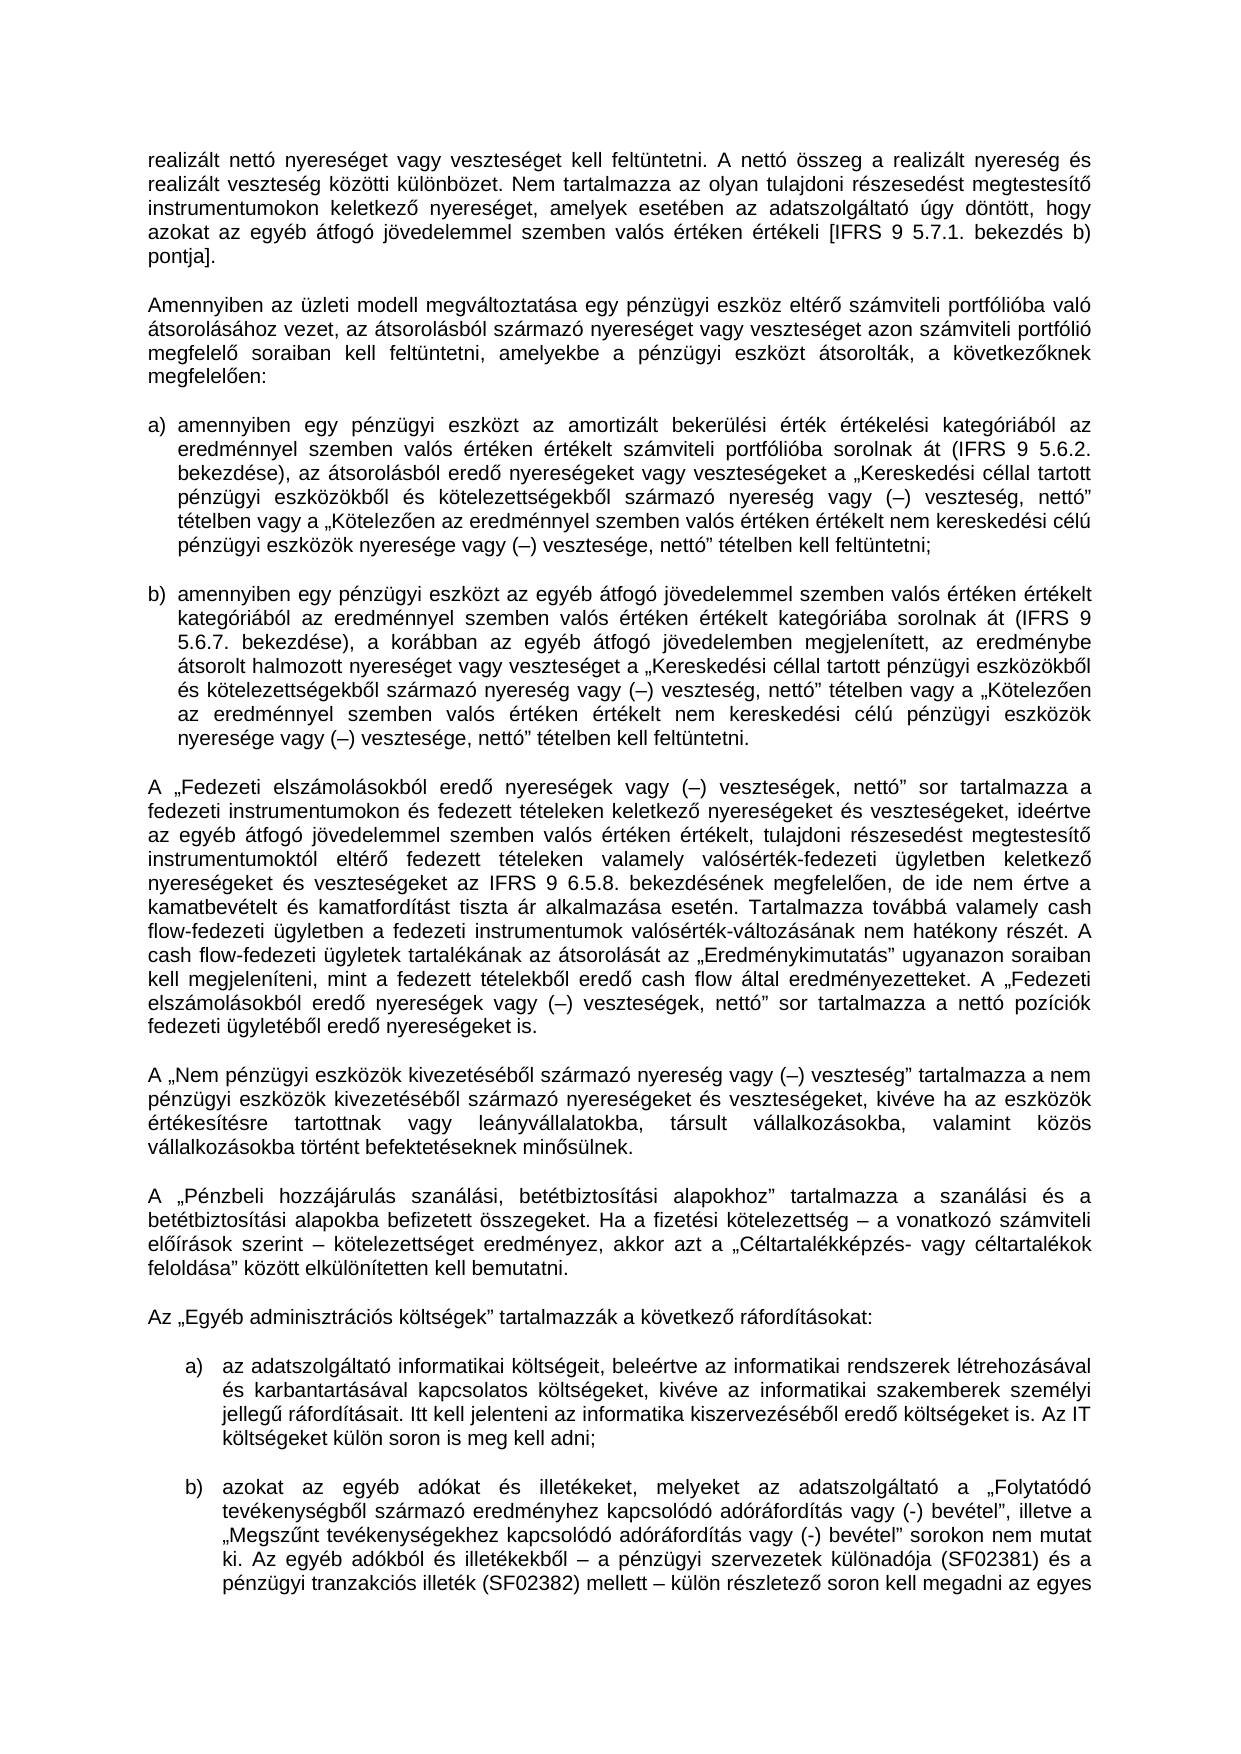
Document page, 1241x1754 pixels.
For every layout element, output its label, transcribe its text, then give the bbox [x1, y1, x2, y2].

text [148, 148, 1093, 267]
text A „Pénzbeli hozzájárulás szanálási, betétbiztosítási alapokhoz” tartalmazza a szanálási és a betétbiztosítási alapokba befizetett összegeket. Ha a fizetési kötelezettség – a vonatkozó számviteli előírások szerint – kötelezettséget eredményez, akkor azt a „Céltartalékképzés- vagy céltartalékok feloldása” között elkülönítetten kell bemutatni. [148, 1184, 1093, 1280]
text A „Nem pénzügyi eszközök kivezetéséből származó nyereség vagy (–) veszteség” tartalmazza a nem pénzügyi eszközök kivezetéséből származó nyereségeket és veszteségeket, kivéve ha az eszközök értékesítésre tartottnak vagy leányvállalatokba, társult vállalkozásokba, valamint közös vállalkozásokba történt befektetéseknek minősülnek. [148, 1063, 1093, 1159]
text A „Fedezeti elszámolásokból eredő nyereségek vagy (–) veszteségek, nettó” sor tartalmazza a fedezeti instrumentumokon és fedezett tételeken keletkező nyereségeket és veszteségeket, ideértve az egyéb átfogó jövedelemmel szemben valós értéken értékelt, tulajdoni részesedést megtestesítő instrumentumoktól eltérő fedezett tételeken valamely valósérték-fedezeti ügyletben keletkező nyereségeket és veszteségeket az IFRS 9 6.5.8. bekezdésének megfelelően, de ide nem értve a kamatbevételt és kamatfordítást tiszta ár alkalmazása esetén. Tartalmazza továbbá valamely cash flow-fedezeti ügyletben a fedezeti instrumentumok valósérték-változásának nem hatékony részét. A cash flow-fedezeti ügyletek tartalékának az átsorolását az „Eredménykimutatás” ugyanazon soraiban kell megjeleníteni, mint a fedezett tételekből eredő cash flow által eredményezetteket. A „Fedezeti elszámolásokból eredő nyereségek vagy (–) veszteségek, nettó” sor tartalmazza a nettó pozíciók fedezeti ügyletéből eredő nyereségeket is. [148, 775, 1093, 1038]
text Amennyiben az üzleti modell megváltoztatása egy pénzügyi eszköz eltérő számviteli portfólióba való átsorolásához vezet, az átsorolásból származó nyereséget vagy veszteséget azon számviteli portfólió megfelelő soraiban kell feltüntetni, amelyekbe a pénzügyi eszközt átsorolták, a következőknek megfelelően: [148, 292, 1093, 388]
list amennyiben egy pénzügyi eszközt az amortizált bekerülési érték értékelési kategóriából az eredménnyel szemben valós értéken értékelt számviteli portfólióba sorolnak át (IFRS 9 5.6.2. bekezdése), az átsorolásból eredő nyereségeket vagy veszteségeket a „Kereskedési céllal tartott pénzügyi eszközökből és kötelezettségekből származó nyereség vagy (–) veszteség, nettó” tételben vagy a „Kötelezően az eredménnyel szemben valós értéken értékelt nem kereskedési célú pénzügyi eszközök nyeresége vagy (–) vesztesége, nettó” tételben kell feltüntetni; [148, 413, 1093, 557]
text Az „Egyéb adminisztrációs költségek” tartalmazzák a következő ráfordításokat: [148, 1305, 1093, 1329]
list az adatszolgáltató informatikai költségeit, beleértve az informatikai rendszerek létrehozásával és karbantartásával kapcsolatos költségeket, kivéve az informatikai szakemberek személyi jellegű ráfordításait. Itt kell jelenteni az informatika kiszervezéséből eredő költségeket is. Az IT költségeket külön soron is meg kell adni; [185, 1354, 1093, 1450]
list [185, 1475, 1093, 1594]
list amennyiben egy pénzügyi eszközt az egyéb átfogó jövedelemmel szemben valós értéken értékelt kategóriából az eredménnyel szemben valós értéken értékelt kategóriába sorolnak át (IFRS 9 5.6.7. bekezdése), a korábban az egyéb átfogó jövedelemben megjelenített, az eredménybe átsorolt halmozott nyereséget vagy veszteséget a „Kereskedési céllal tartott pénzügyi eszközökből és kötelezettségekből származó nyereség vagy (–) veszteség, nettó” tételben vagy a „Kötelezően az eredménnyel szemben valós értéken értékelt nem kereskedési célú pénzügyi eszközök nyeresége vagy (–) vesztesége, nettó” tételben kell feltüntetni. [148, 582, 1093, 750]
